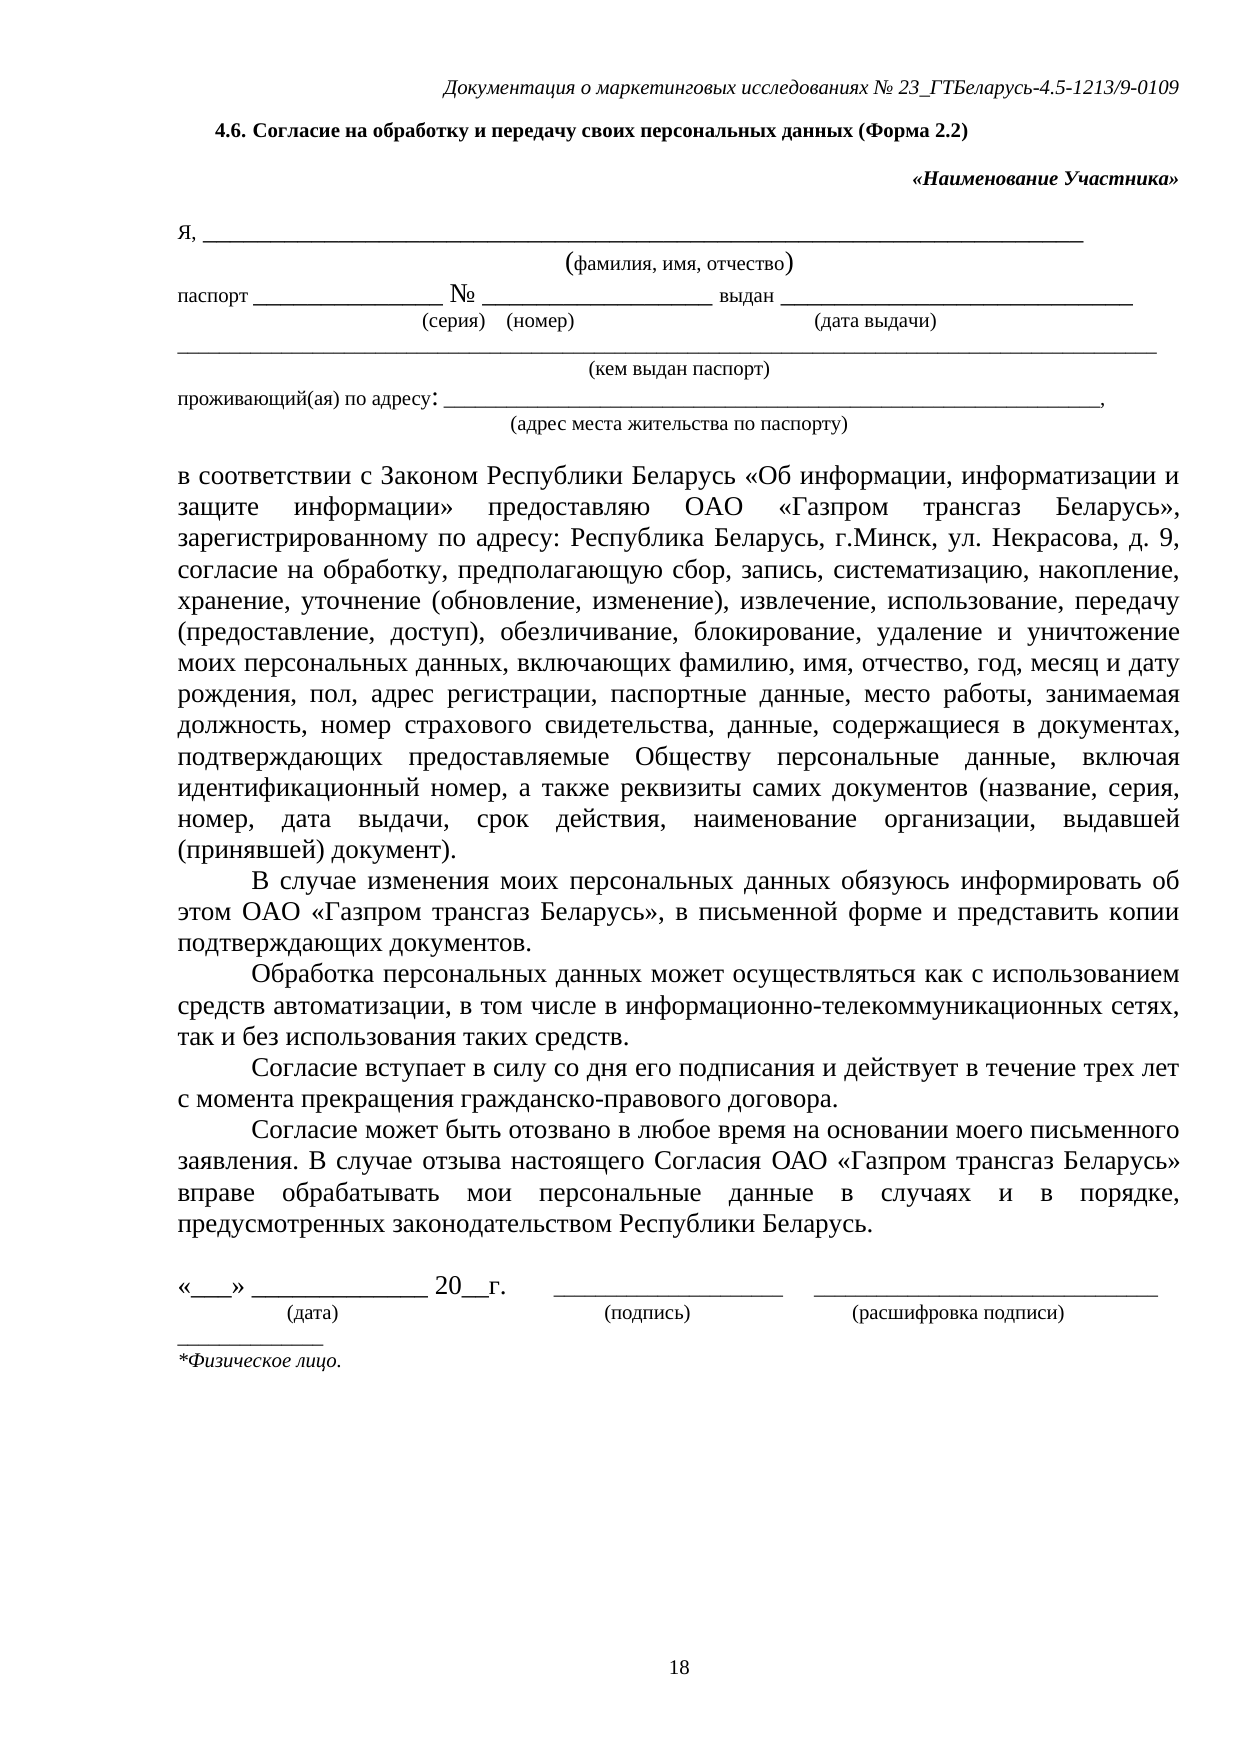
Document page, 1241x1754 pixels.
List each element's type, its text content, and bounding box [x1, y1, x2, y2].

text (кем выдан паспорт) [177, 356, 1181, 380]
text Обработка персональных данных может осуществляться как с использованием средств автоматизации, в том числе в информационно-телекоммуникационных сетях, так и без использования таких средств. [177, 958, 1181, 1051]
text (дата) (подпись) (расшифровка подписи) [177, 1300, 1181, 1324]
text проживающий(ая) по адресу: _______________________________________________________________, [177, 380, 1181, 411]
text В случае изменения моих персональных данных обязуюсь информировать об этом ОАО «Газпром трансгаз Беларусь», в письменной форме и представить копии подтверждающих документов. [177, 864, 1181, 958]
text «Наименование Участника» [203, 166, 1181, 190]
text Согласие вступает в силу со дня его подписания и действует в течение трех лет с момента прекращения гражданско-правового договора. [177, 1051, 1181, 1113]
text паспорт ______________ № _________________ выдан __________________________ [177, 277, 1181, 308]
text «___» _____________ 20__г. ______________________ _________________________________ [177, 1269, 1181, 1300]
text (серия) (номер) (дата выдачи) [177, 308, 1181, 332]
list Согласие на обработку и передачу своих персональных данных (Форма 2.2) [215, 118, 1181, 142]
text в соответствии с Законом Республики Беларусь «Об информации, информатизации и защите информации» предоставляю ОАО «Газпром трансгаз Беларусь», зарегистрированному по адресу: Республика Беларусь, г.Минск, ул. Некрасова, д. 9, согласие на обработку, предполагающую сбор, запись, систематизацию, накопление, хранение, уточнение (обновление, изменение), извлечение, использование, передачу (предоставление, доступ), обезличивание, блокирование, удаление и уничтожение моих персональных данных, включающих фамилию, имя, отчество, год, месяц и дату рождения, пол, адрес регистрации, паспортные данные, место работы, занимаемая должность, номер страхового свидетельства, данные, содержащиеся в документах, подтверждающих предоставляемые Обществу персональные данные, включая идентификационный номер, а также реквизиты самих документов (название, серия, номер, дата выдачи, срок действия, наименование организации, выдавшей (принявшей) документ). [177, 459, 1181, 864]
text Согласие может быть отозвано в любое время на основании моего письменного заявления. В случае отзыва настоящего Согласия ОАО «Газпром трансгаз Беларусь» вправе обрабатывать мои персональные данные в случаях и в порядке, предусмотренных законодательством Республики Беларусь. [177, 1113, 1181, 1238]
text (адрес места жительства по паспорту) [177, 411, 1181, 435]
text ______________ [177, 1324, 1181, 1348]
text (фамилия, имя, отчество) [177, 246, 1181, 277]
text *Физическое лицо. [177, 1348, 1181, 1372]
text ______________________________________________________________________________________________ [177, 332, 1181, 356]
text Я, _________________________________________________________________ [177, 214, 1181, 246]
